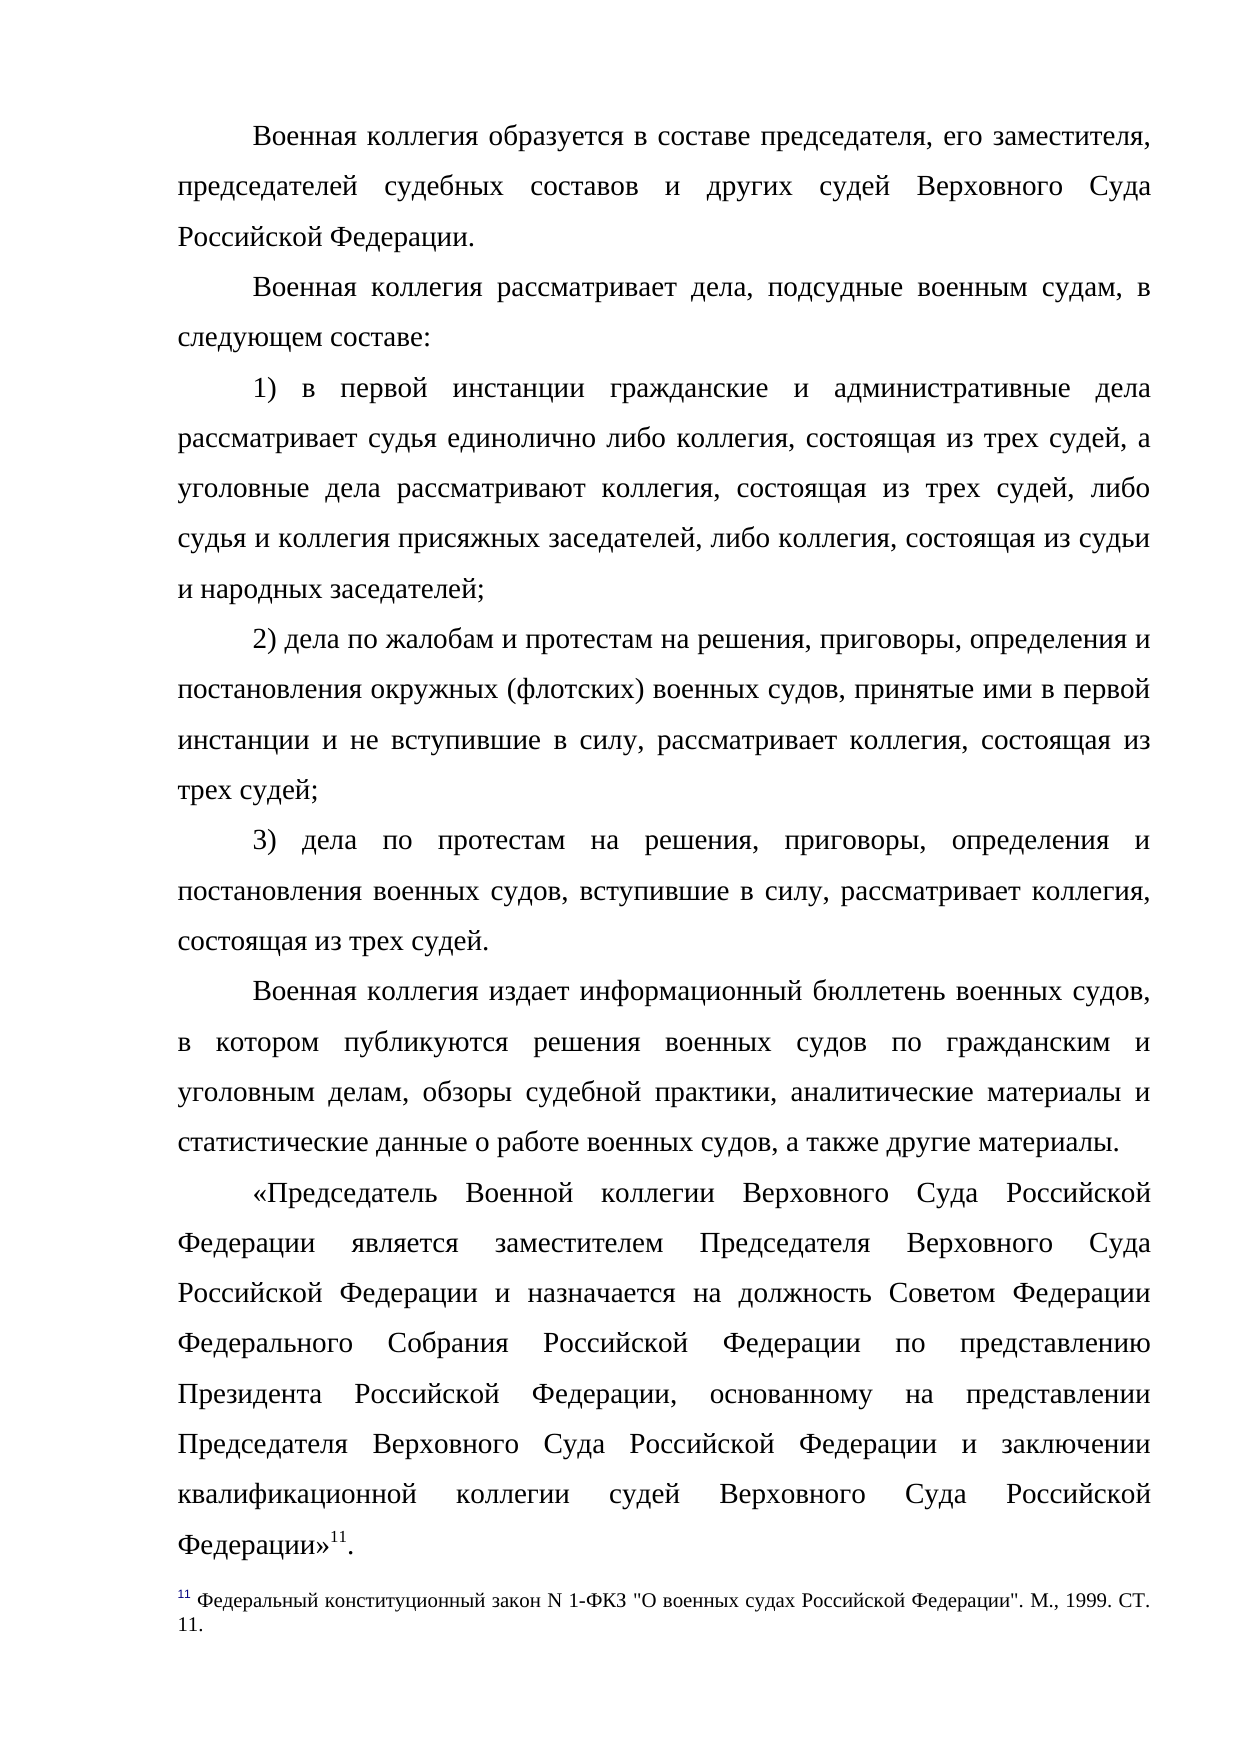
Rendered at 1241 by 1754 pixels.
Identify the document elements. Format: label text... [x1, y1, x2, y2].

text 2) дела по жалобам и протестам на решения, приговоры, определения и постановления окружных (флотских) военных судов, принятые ими в первой инстанции и не вступившие в силу, рассматривает коллегия, состоящая из трех судей; [177, 621, 1152, 806]
text «Председатель Военной коллегии Верховного Суда Российской Федерации является заместителем Председателя Верховного Суда Российской Федерации и назначается на должность Советом Федерации Федерального Собрания Российской Федерации по представлению Президента Российской Федерации, основанному на представлении Председателя Верховного Суда Российской Федерации и заключении квалификационной коллегии судей Верховного Суда Российской Федерации». [177, 1175, 1152, 1560]
text 1) в первой инстанции гражданские и административные дела рассматривает судья единолично либо коллегия, состоящая из трех судей, а уголовные дела рассматривают коллегия, состоящая из трех судей, либо судья и коллегия присяжных заседателей, либо коллегия, состоящая из судьи и народных заседателей; [177, 370, 1152, 604]
text Военная коллегия образуется в составе председателя, его заместителя, председателей судебных составов и других судей Верховного Суда Российской Федерации. [177, 118, 1152, 252]
text 3) дела по протестам на решения, приговоры, определения и постановления военных судов, вступившие в силу, рассматривает коллегия, состоящая из трех судей. [177, 822, 1152, 957]
text Военная коллегия рассматривает дела, подсудные военным судам, в следующем составе: [177, 269, 1152, 353]
text Военная коллегия издает информационный бюллетень военных судов, в котором публикуются решения военных судов по гражданским и уголовным делам, обзоры судебной практики, аналитические материалы и статистические данные о работе военных судов, а также другие материалы. [177, 973, 1152, 1158]
